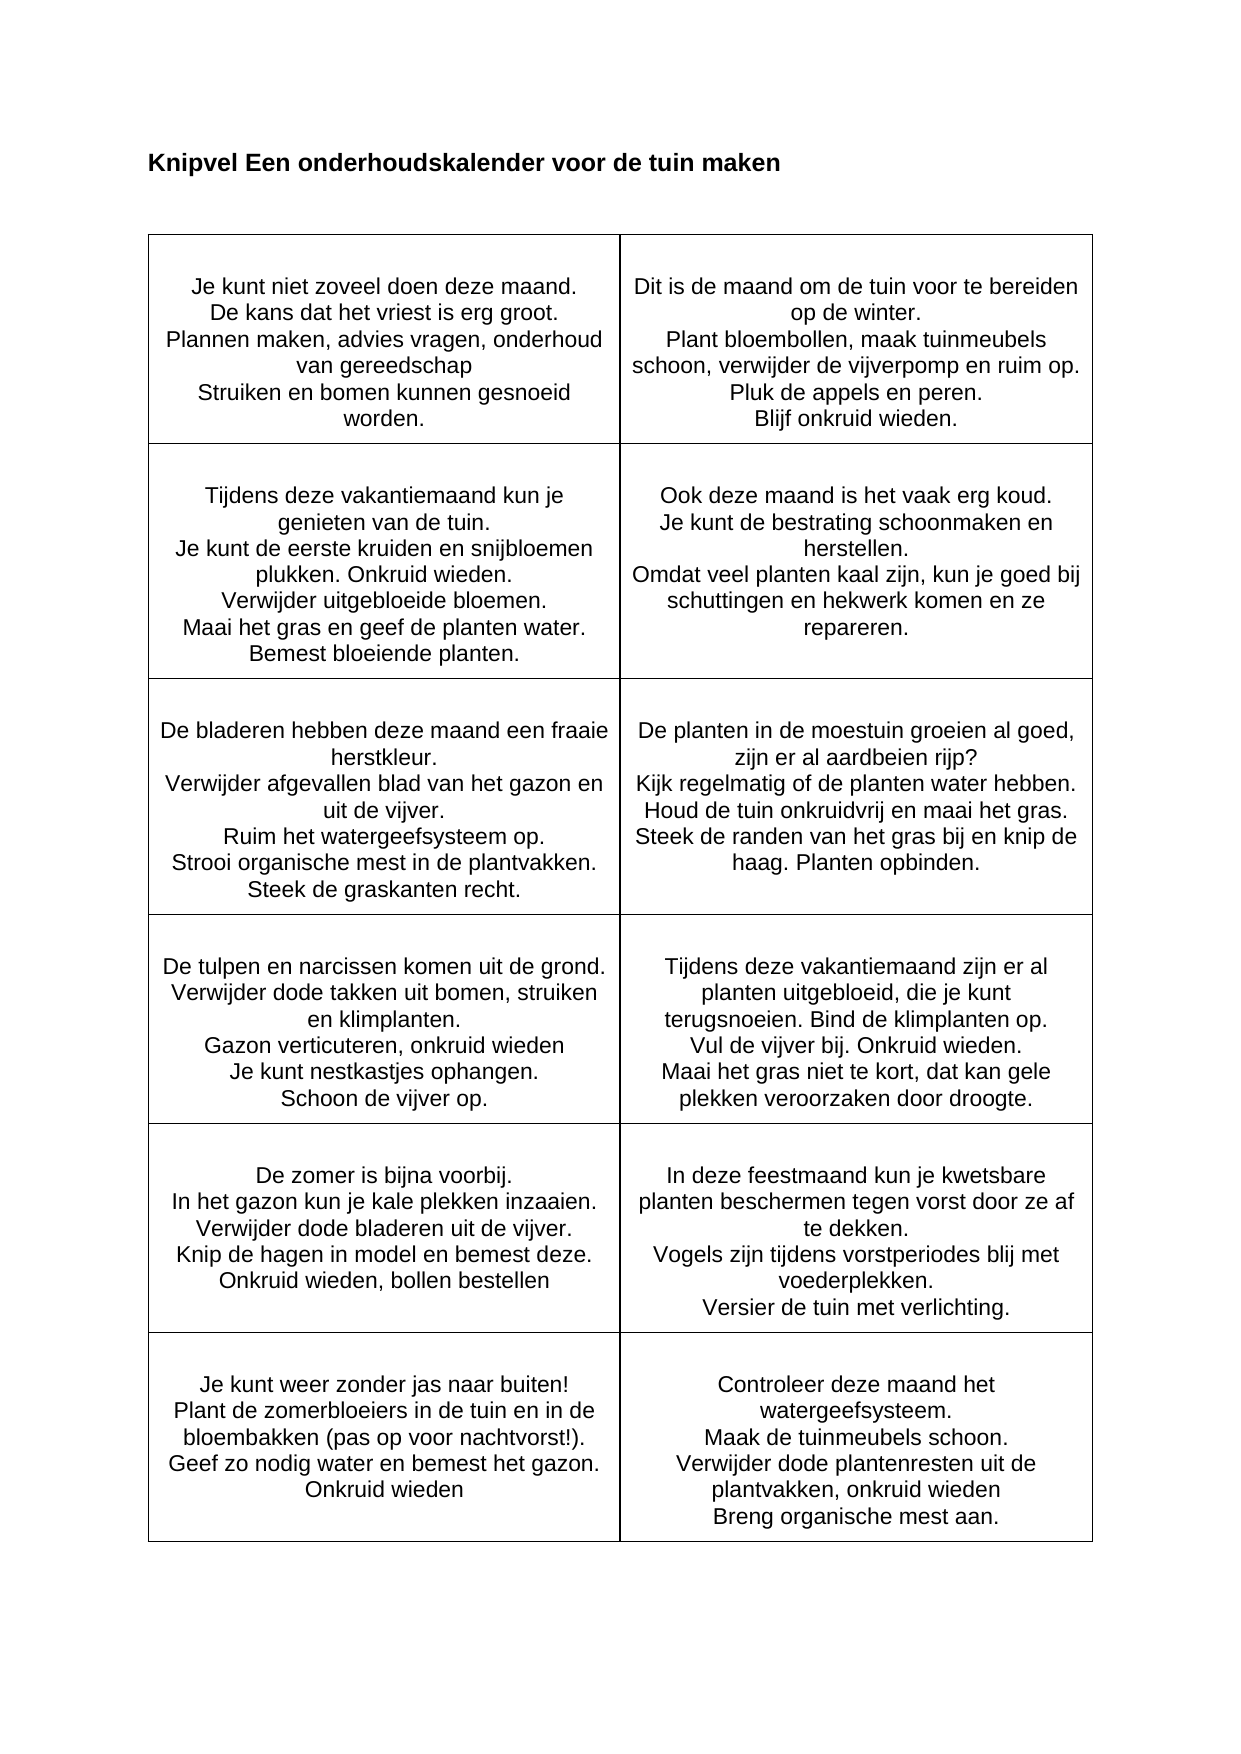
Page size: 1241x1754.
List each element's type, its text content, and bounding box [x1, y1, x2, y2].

table_cell Controleer deze maand het watergeefsysteem. Maak de tuinmeubels schoon. Verwijder dode plantenresten uit de plantvakken, onkruid wieden Breng organische mest aan. [621, 1333, 1092, 1541]
table_header Dit is de maand om de tuin voor te bereiden op de winter. Plant bloembollen, maak tuinmeubels schoon, verwijder de vijverpomp en ruim op. Pluk de appels en peren. Blijf onkruid wieden. [621, 235, 1092, 443]
table_cell Tijdens deze vakantiemaand kun je genieten van de tuin. Je kunt de eerste kruiden en snijbloemen plukken. Onkruid wieden. Verwijder uitgebloeide bloemen. Maai het gras en geef de planten water. Bemest bloeiende planten. [149, 444, 619, 678]
table_cell De zomer is bijna voorbij. In het gazon kun je kale plekken inzaaien. Verwijder dode bladeren uit de vijver. Knip de hagen in model en bemest deze. Onkruid wieden, bollen bestellen [149, 1124, 619, 1332]
table_cell Tijdens deze vakantiemaand zijn er al planten uitgebloeid, die je kunt terugsnoeien. Bind de klimplanten op. Vul de vijver bij. Onkruid wieden. Maai het gras niet te kort, dat kan gele plekken veroorzaken door droogte. [621, 915, 1092, 1123]
table_cell De bladeren hebben deze maand een fraaie herstkleur. Verwijder afgevallen blad van het gazon en uit de vijver. Ruim het watergeefsysteem op. Strooi organische mest in de plantvakken. Steek de graskanten recht. [149, 679, 619, 914]
table_cell Je kunt weer zonder jas naar buiten! Plant de zomerbloeiers in de tuin en in de bloembakken (pas op voor nachtvorst!). Geef zo nodig water en bemest het gazon. Onkruid wieden [149, 1333, 619, 1541]
table_cell De planten in de moestuin groeien al goed, zijn er al aardbeien rijp? Kijk regelmatig of de planten water hebben. Houd de tuin onkruidvrij en maai het gras. Steek de randen van het gras bij en knip de haag. Planten opbinden. [621, 679, 1092, 914]
table_cell In deze feestmaand kun je kwetsbare planten beschermen tegen vorst door ze af te dekken. Vogels zijn tijdens vorstperiodes blij met voederplekken. Versier de tuin met verlichting. [621, 1124, 1092, 1332]
table_header Je kunt niet zoveel doen deze maand. De kans dat het vriest is erg groot. Plannen maken, advies vragen, onderhoud van gereedschap Struiken en bomen kunnen gesnoeid worden. [149, 235, 619, 443]
text Knipvel Een onderhoudskalender voor de tuin maken [148, 148, 1093, 176]
table_cell De tulpen en narcissen komen uit de grond. Verwijder dode takken uit bomen, struiken en klimplanten. Gazon verticuteren, onkruid wieden Je kunt nestkastjes ophangen. Schoon de vijver op. [149, 915, 619, 1123]
table_cell Ook deze maand is het vaak erg koud. Je kunt de bestrating schoonmaken en herstellen. Omdat veel planten kaal zijn, kun je goed bij schuttingen en hekwerk komen en ze repareren. [621, 444, 1092, 678]
